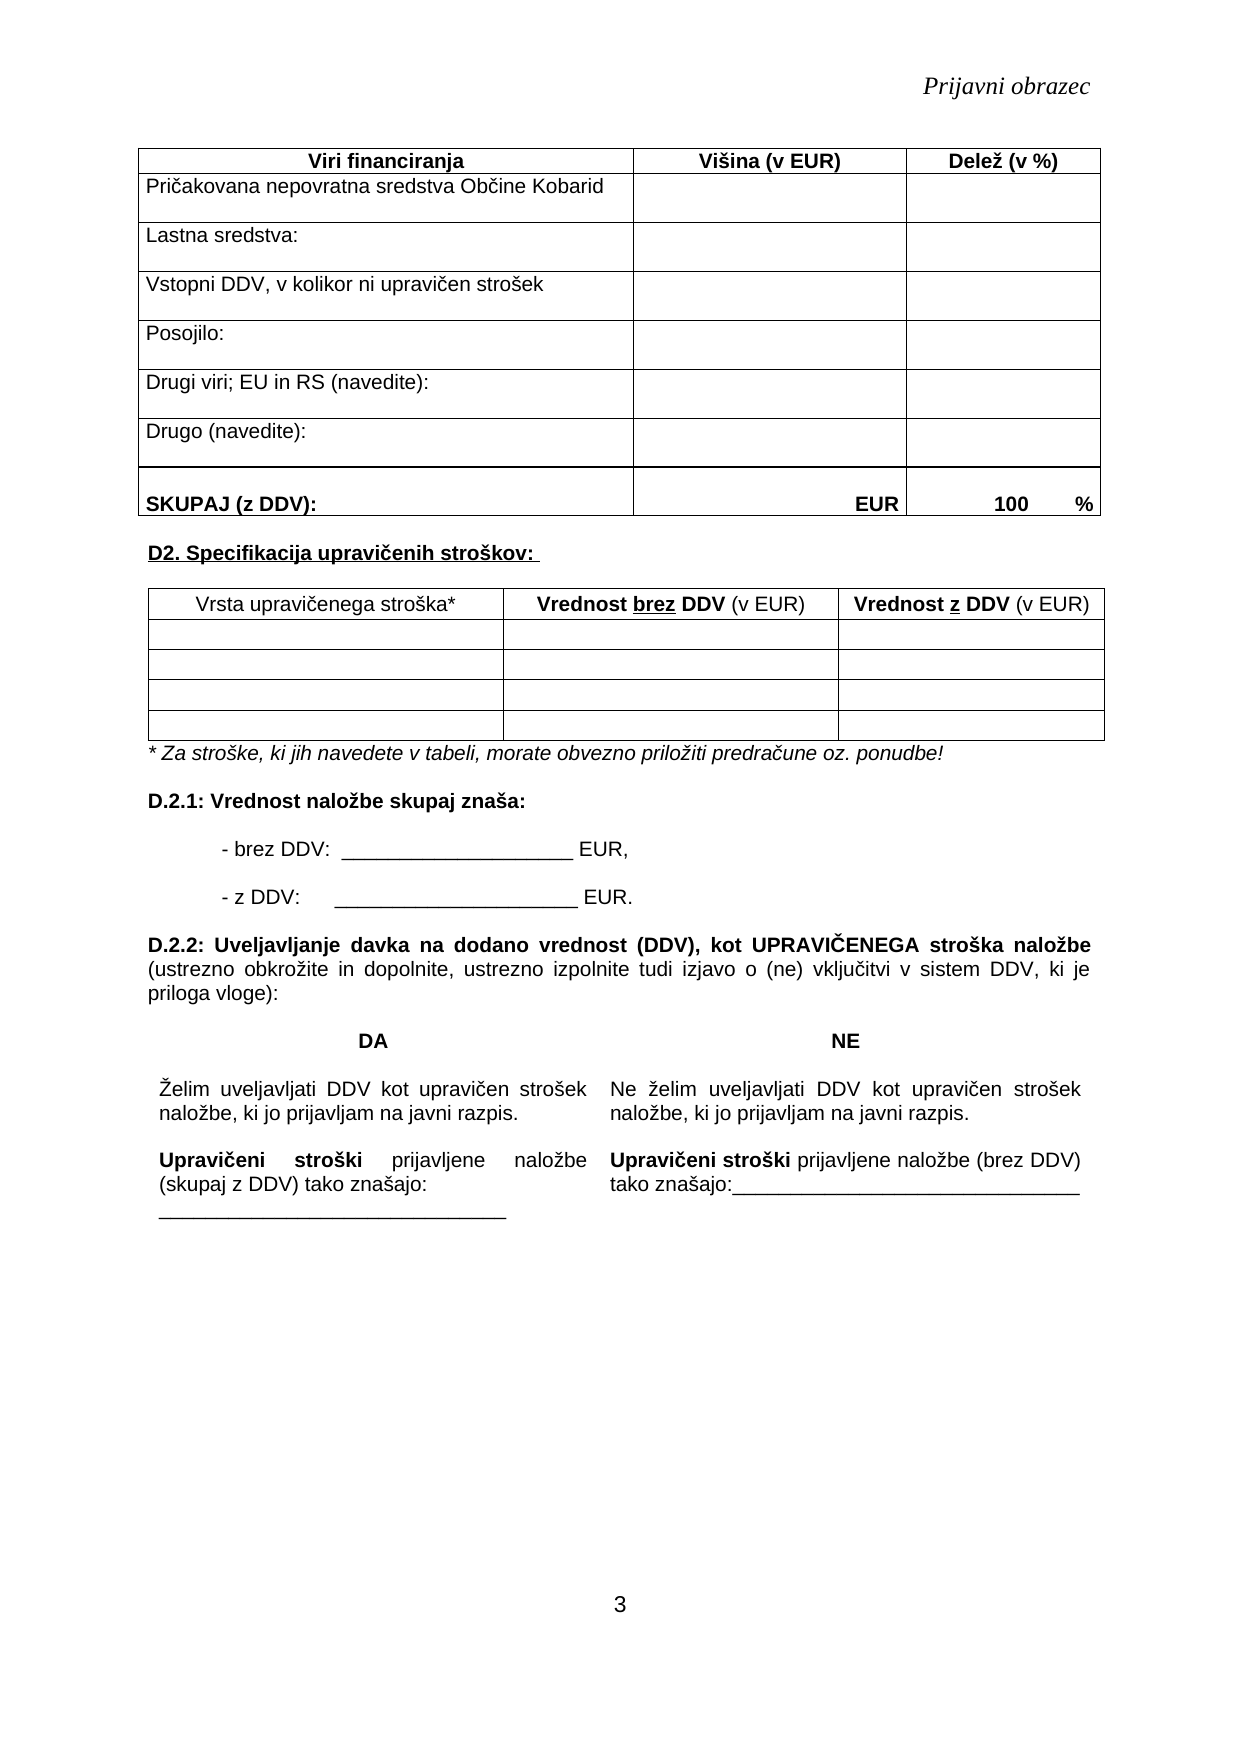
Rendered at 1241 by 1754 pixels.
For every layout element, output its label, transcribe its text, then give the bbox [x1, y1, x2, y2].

table_cell [149, 650, 503, 679]
table_header Vrednost z DDV (v EUR) [839, 589, 1104, 619]
table_cell [907, 419, 1100, 466]
table_cell [839, 650, 1104, 679]
table_cell [907, 223, 1100, 271]
table_cell Lastna sredstva: [139, 223, 633, 271]
table_cell Vstopni DDV, v kolikor ni upravičen strošek [139, 272, 633, 319]
table_cell Pričakovana nepovratna sredstva Občine Kobarid [139, 174, 633, 222]
table_cell [634, 370, 906, 417]
table_header Višina (v EUR) [634, 149, 906, 173]
table_cell [149, 620, 503, 649]
table_cell [907, 174, 1100, 222]
text * Za stroške, ki jih navedete v tabeli, morate obvezno priložiti predračune oz. ponudbe! [148, 741, 1092, 765]
table_cell Ne želim uveljavljati DDV kot upravičen strošek naložbe, ki jo prijavljam na javni razpis. Upravičeni stroški prijavljene naložbe (brez DDV) tako znašajo:______________________________ [599, 1076, 1092, 1244]
table_cell [907, 370, 1100, 417]
text - brez DDV: ____________________ EUR, [148, 837, 1092, 861]
table_header Vrsta upravičenega stroška* [149, 589, 503, 619]
table_cell [504, 620, 838, 649]
table_cell [149, 680, 503, 709]
table_header DA [148, 1029, 598, 1076]
table_cell [634, 223, 906, 271]
table_header Delež (v %) [907, 149, 1100, 173]
table_cell [634, 321, 906, 368]
table_cell Drugo (navedite): [139, 419, 633, 466]
table_cell [149, 711, 503, 740]
table_cell [504, 680, 838, 709]
table_header Viri financiranja [139, 149, 633, 173]
table_cell Želim uveljavljati DDV kot upravičen strošek naložbe, ki jo prijavljam na javni razpis. Upravičeni stroški prijavljene naložbe (skupaj z DDV) tako znašajo: ______________________________ [148, 1076, 598, 1244]
table_cell 100 % [907, 468, 1100, 515]
table_cell SKUPAJ (z DDV): [139, 468, 633, 515]
table_cell EUR [634, 468, 906, 515]
text D.2.1: Vrednost naložbe skupaj znaša: [148, 789, 1092, 813]
table_cell Posojilo: [139, 321, 633, 368]
table_header NE [599, 1029, 1092, 1076]
table_cell [634, 174, 906, 222]
table_cell [634, 272, 906, 319]
text - z DDV: _____________________ EUR. [148, 885, 1092, 909]
table_cell [907, 321, 1100, 368]
table_cell Drugi viri; EU in RS (navedite): [139, 370, 633, 417]
text D.2.2: Uveljavljanje davka na dodano vrednost (DDV), kot UPRAVIČENEGA stroška naložbe (ustrezno obkrožite in dopolnite, ustrezno izpolnite tudi izjavo o (ne) vključitvi v sistem DDV, ki je priloga vloge): [148, 933, 1092, 1004]
table_cell [839, 711, 1104, 740]
table_cell [839, 680, 1104, 709]
table_cell [634, 419, 906, 466]
table_cell [907, 272, 1100, 319]
table_cell [504, 650, 838, 679]
text D2. Specifikacija upravičenih stroškov: [148, 540, 1092, 564]
table_cell [504, 711, 838, 740]
table_cell [839, 620, 1104, 649]
table_header Vrednost brez DDV (v EUR) [504, 589, 838, 619]
